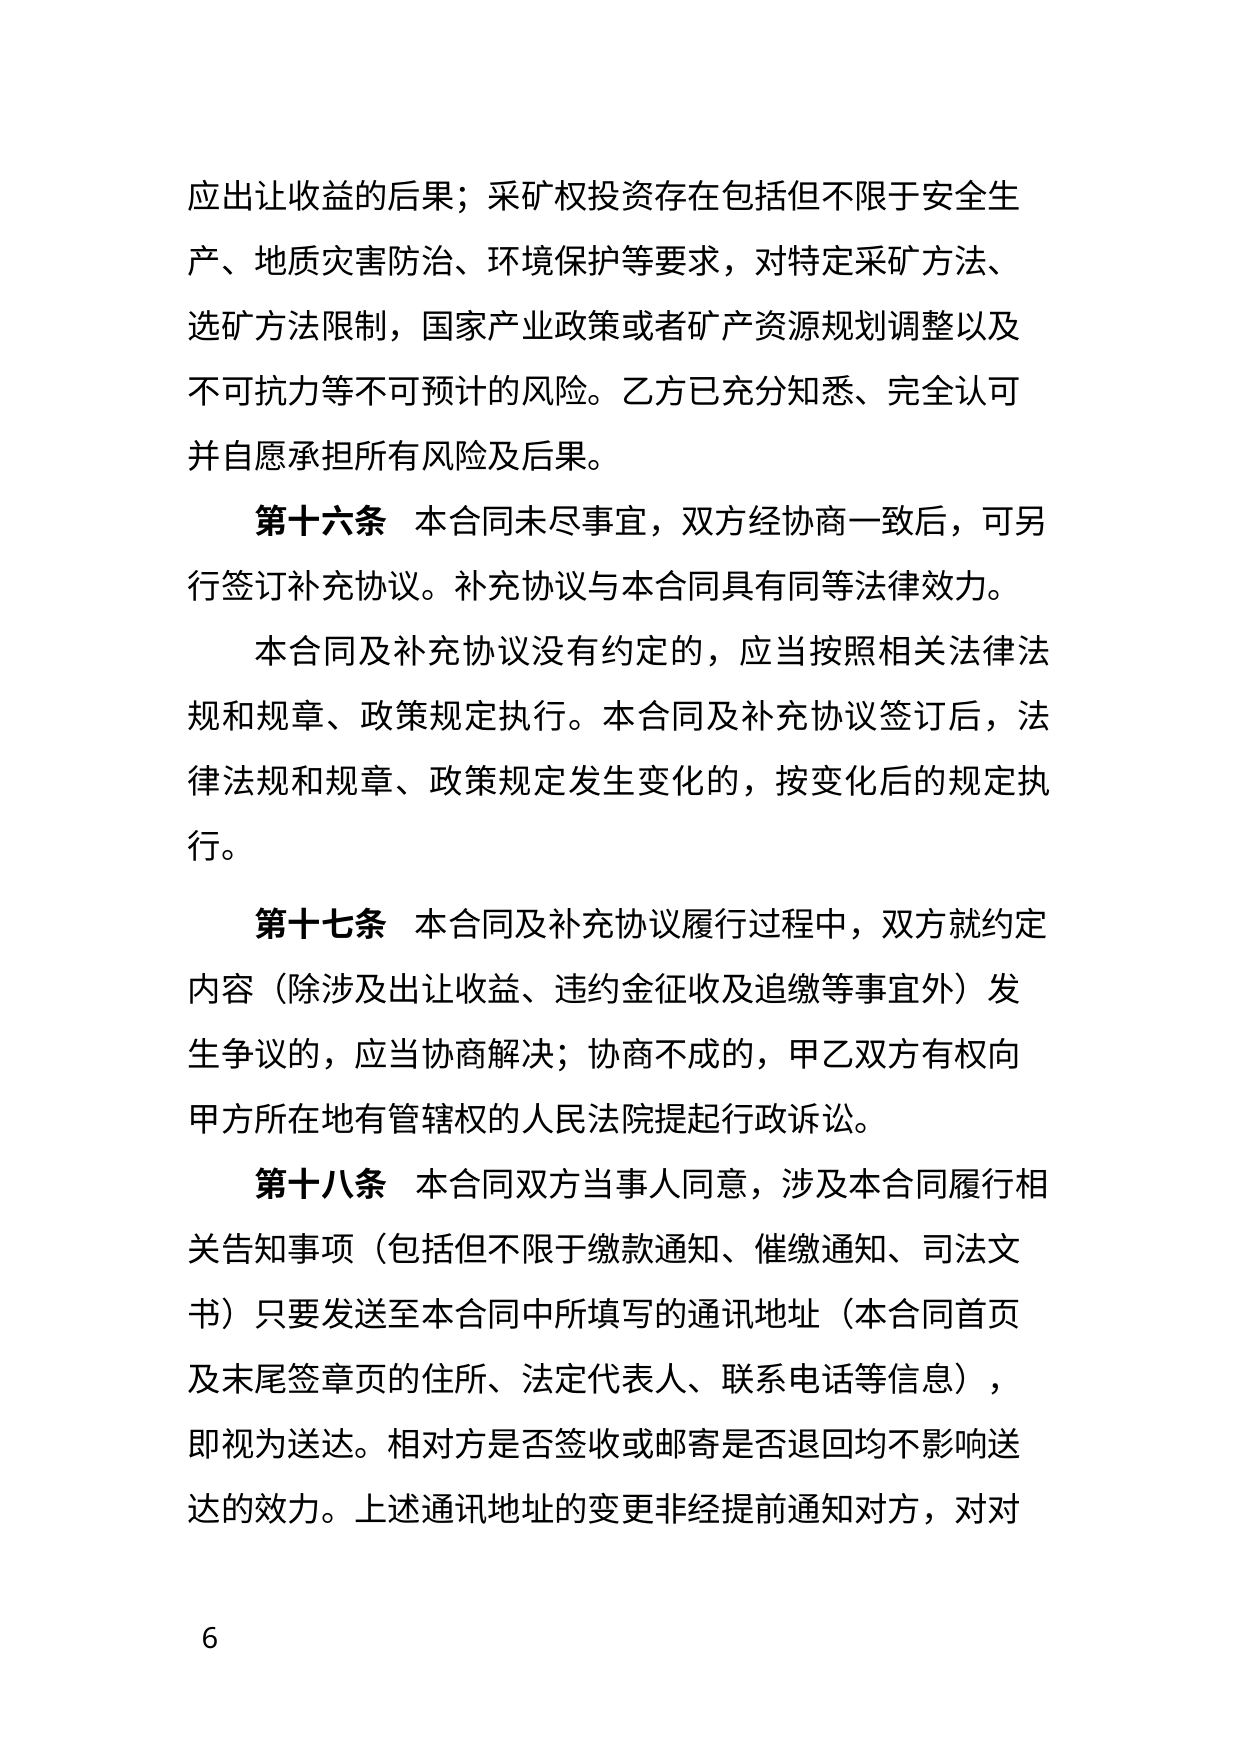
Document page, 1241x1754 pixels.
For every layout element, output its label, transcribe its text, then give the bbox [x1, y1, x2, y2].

text 本合同及补充协议没有约定的，应当按照相关法律法规和规章、政策规定执行。本合同及补充协议签订后，法律法规和规章、政策规定发生变化的，按变化后的规定执行。 [187, 617, 1053, 877]
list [187, 1149, 1053, 1539]
list 本合同及补充协议履行过程中，双方就约定内容（除涉及出让收益、违约金征收及追缴等事宜外）发生争议的，应当协商解决；协商不成的，甲乙双方有权向甲方所在地有管辖权的人民法院提起行政诉讼。 [187, 889, 1053, 1149]
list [187, 162, 1053, 487]
list 本合同未尽事宜，双方经协商一致后，可另行签订补充协议。补充协议与本合同具有同等法律效力。 [187, 487, 1053, 617]
